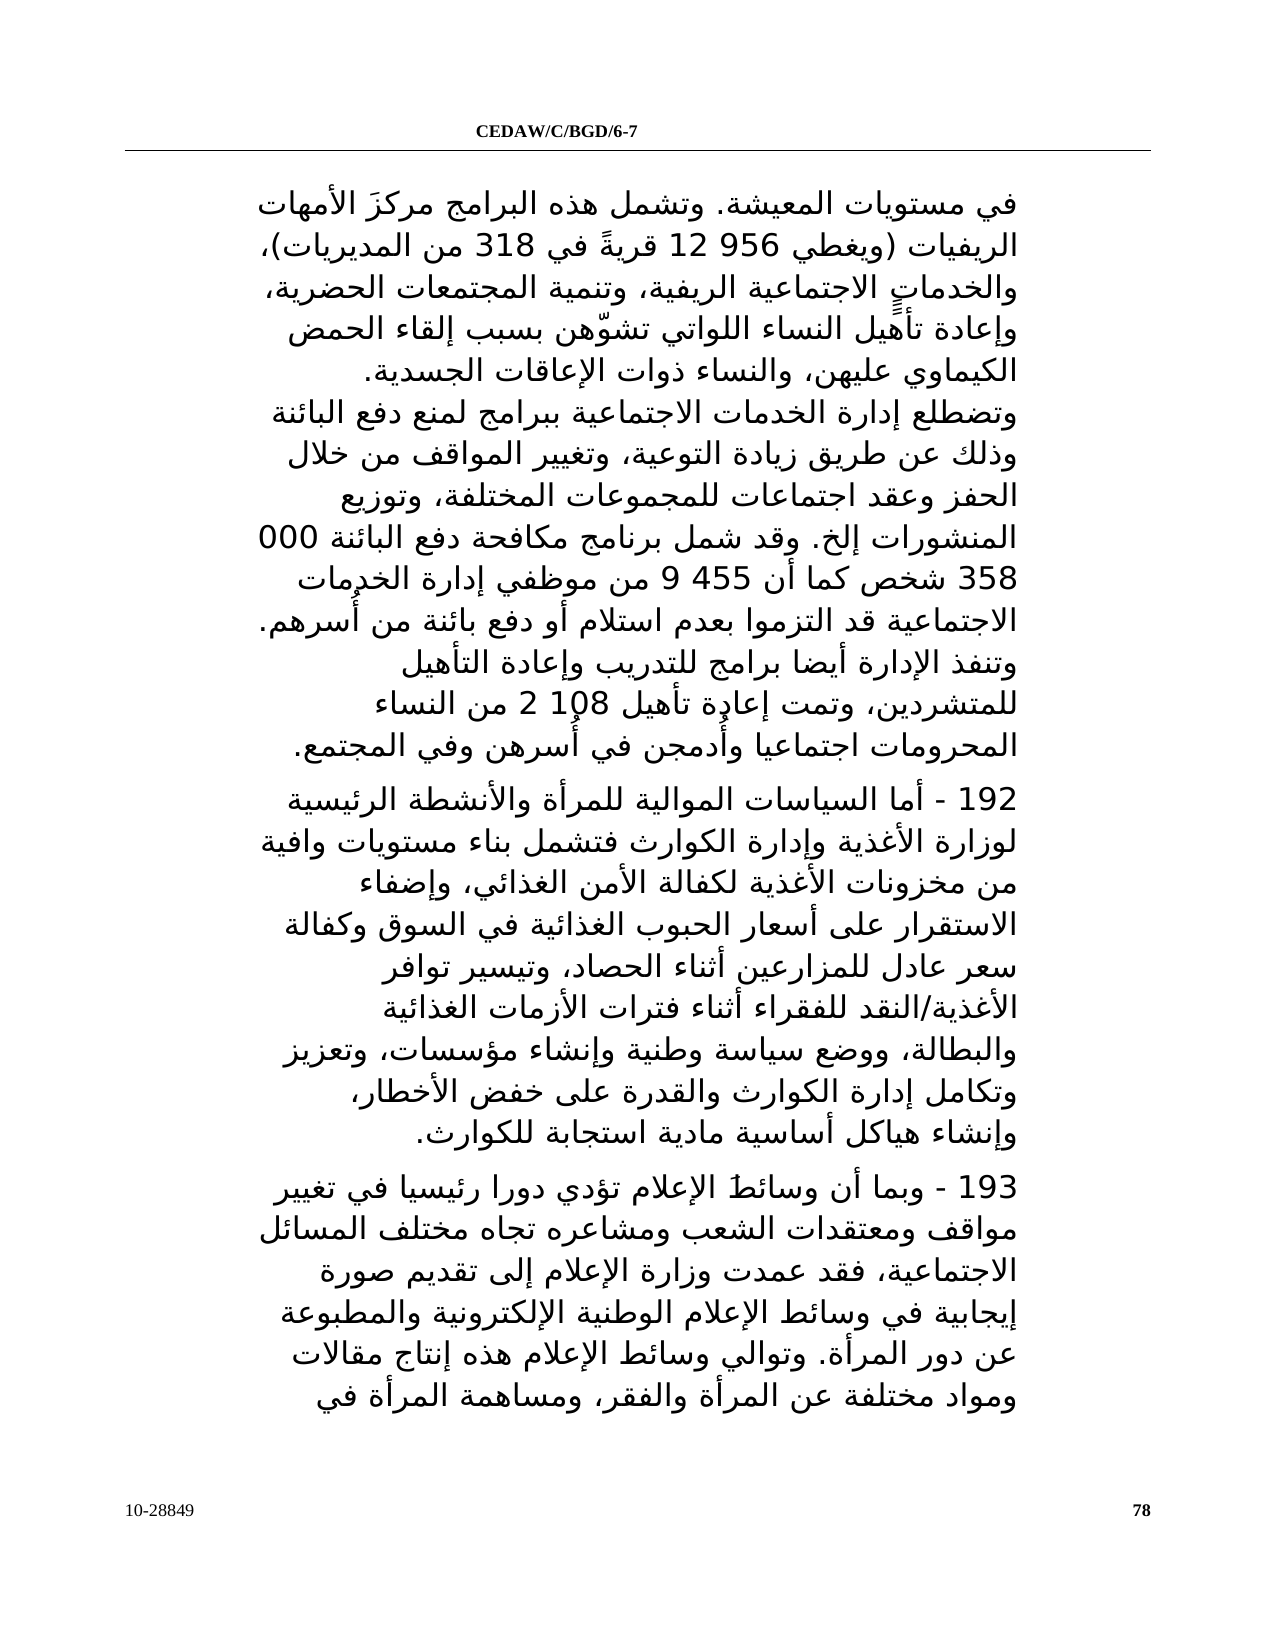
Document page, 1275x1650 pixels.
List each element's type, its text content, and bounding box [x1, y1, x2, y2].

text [256, 1165, 1018, 1415]
text 192 - أما السياسات الموالية للمرأة والأنشطة الرئيسية لوزارة الأغذية وإدارة الكوارث فتشمل بناء مستويات وافية من مخزونات الأغذية لكفالة الأمن الغذائي، وإضفاء الاستقرار على أسعار الحبوب الغذائية في السوق وكفالة سعر عادل للمزارعين أثناء الحصاد، وتيسير توافر الأغذية/النقد للفقراء أثناء فترات الأزمات الغذائية والبطالة، ووضع سياسة وطنية وإنشاء مؤسسات، وتعزيز وتكامل إدارة الكوارث والقدرة على خفض الأخطار، وإنشاء هياكل أساسية مادية استجابة للكوارث. [256, 777, 1018, 1152]
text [256, 181, 1018, 765]
